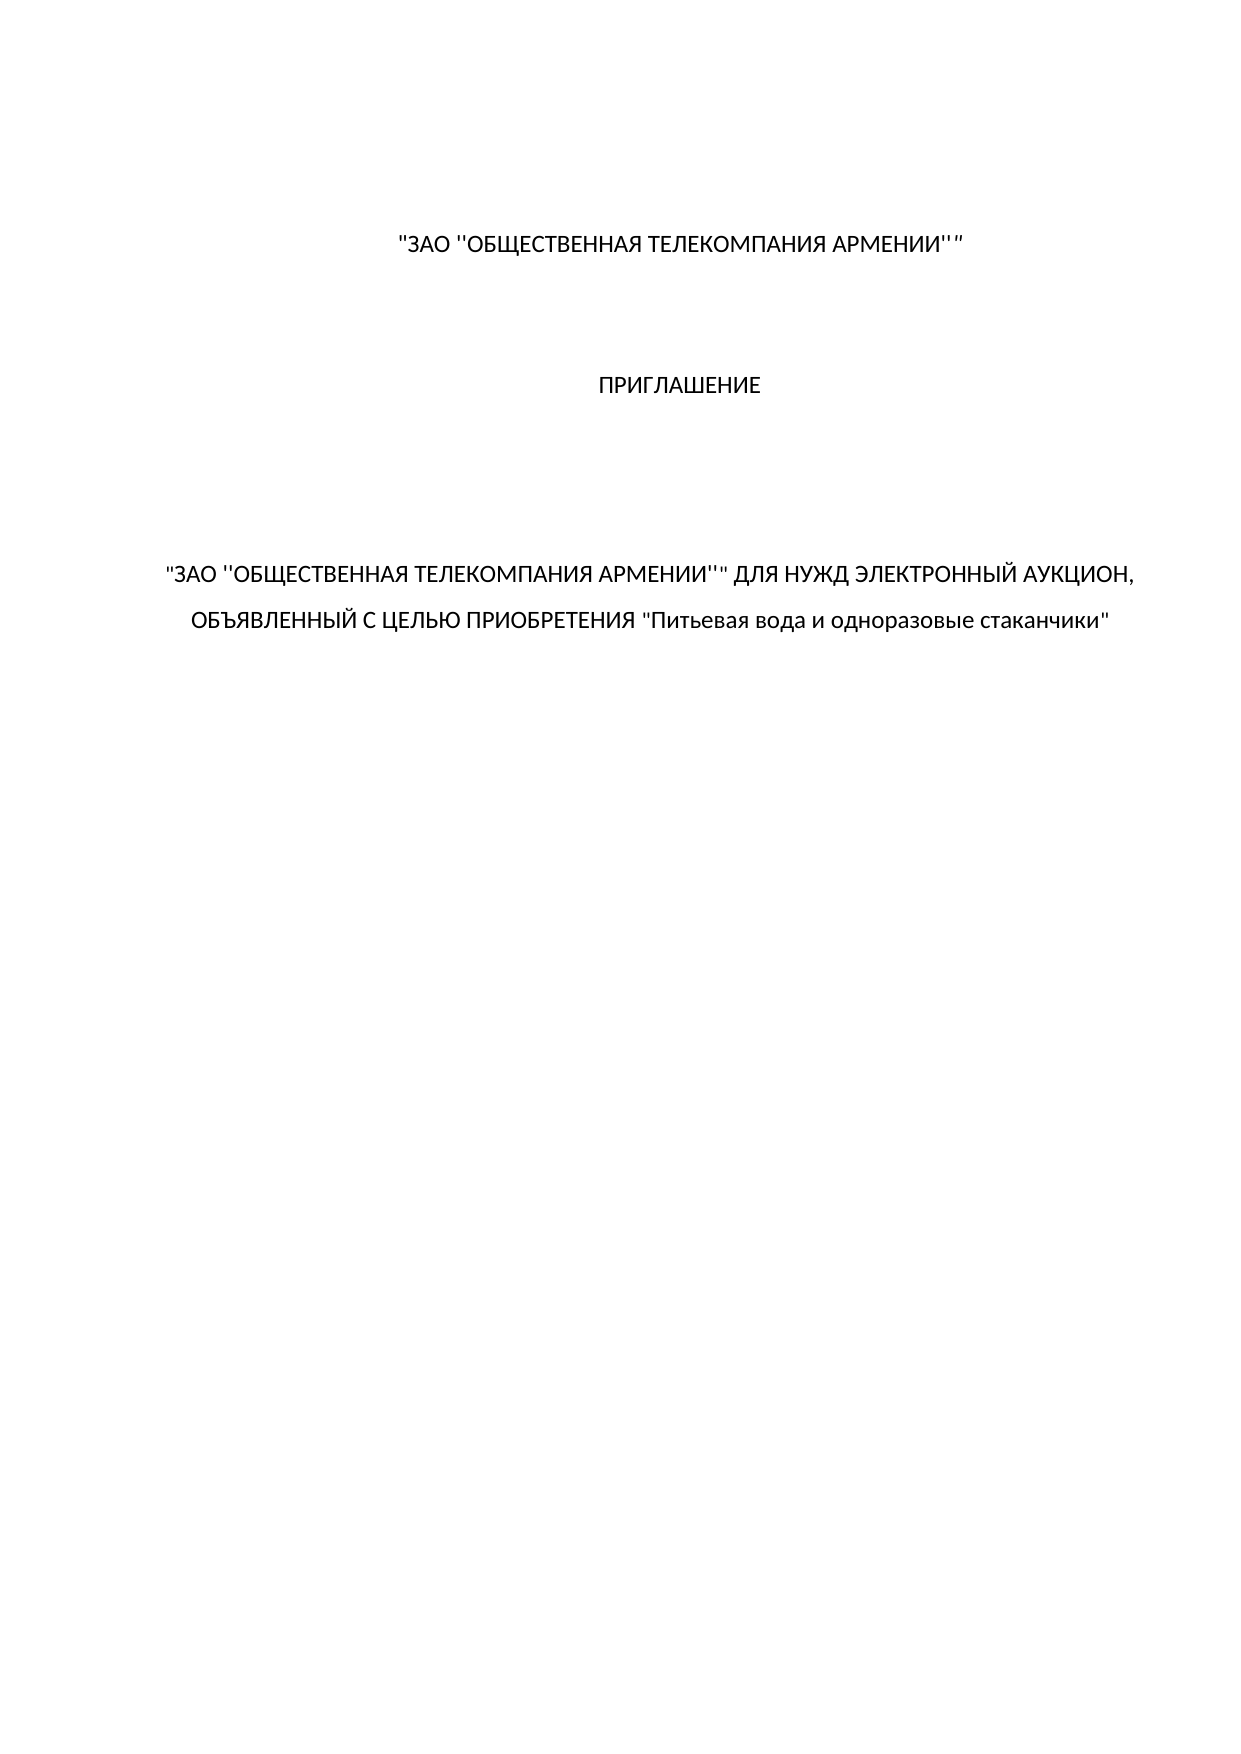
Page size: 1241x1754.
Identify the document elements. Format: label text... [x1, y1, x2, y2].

text "ЗАО ''ОБЩЕСТВЕННАЯ ТЕЛЕКОМПАНИЯ АРМЕНИИ''" ДЛЯ НУЖД ЭЛЕКТРОННЫЙ АУКЦИОН, [148, 558, 1152, 589]
text ПРИГЛАШЕНИЕ [148, 369, 1152, 400]
text ОБЪЯВЛЕННЫЙ С ЦЕЛЬЮ ПРИОБРЕТЕНИЯ "Питьевая вода и одноразовые стаканчики" [148, 604, 1152, 634]
text "ЗАО ''ОБЩЕСТВЕННАЯ ТЕЛЕКОМПАНИЯ АРМЕНИИ''" [148, 228, 1152, 258]
